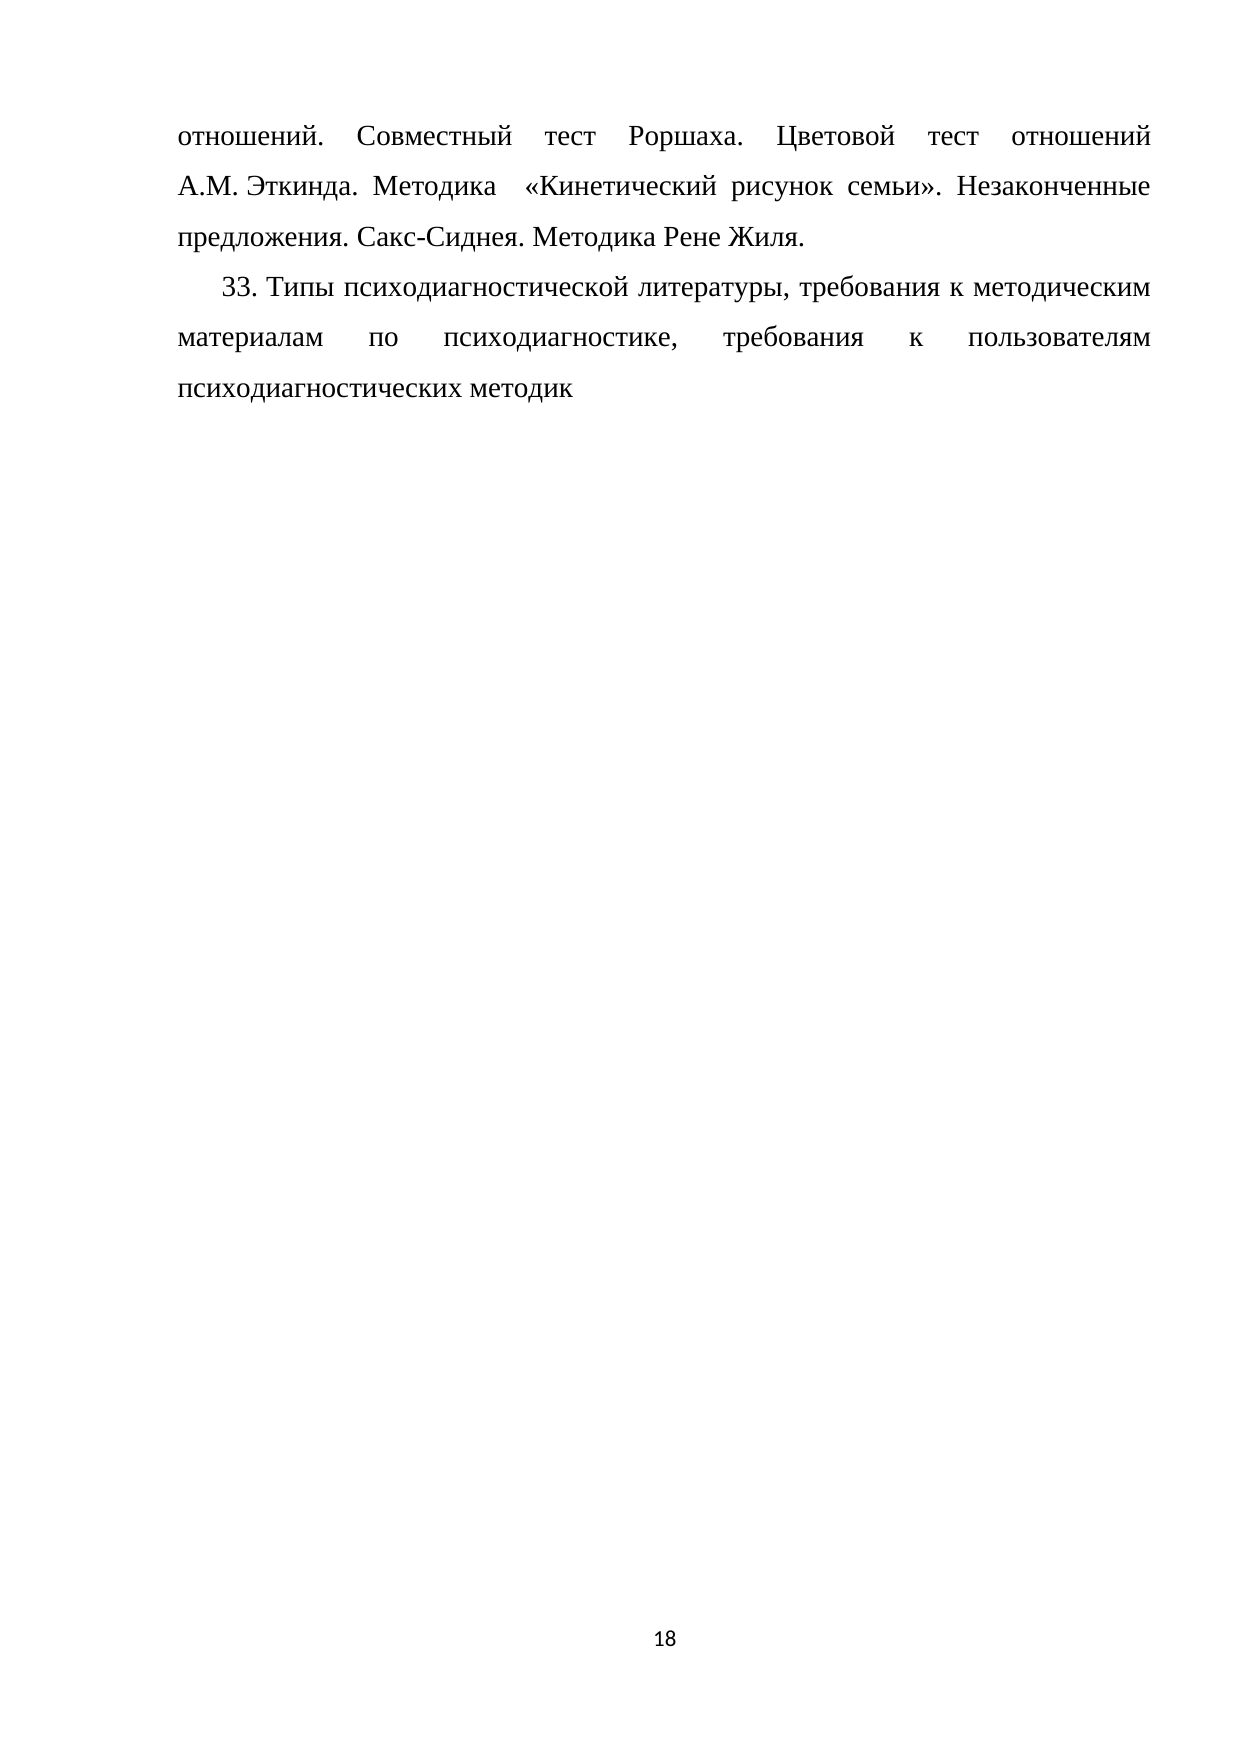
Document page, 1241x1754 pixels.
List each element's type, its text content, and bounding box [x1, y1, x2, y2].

list Типы психодиагностической литературы, требования к методическим материалам по психодиагностике, требования к пользователям психодиагностических методик [177, 269, 1152, 403]
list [177, 118, 1152, 252]
